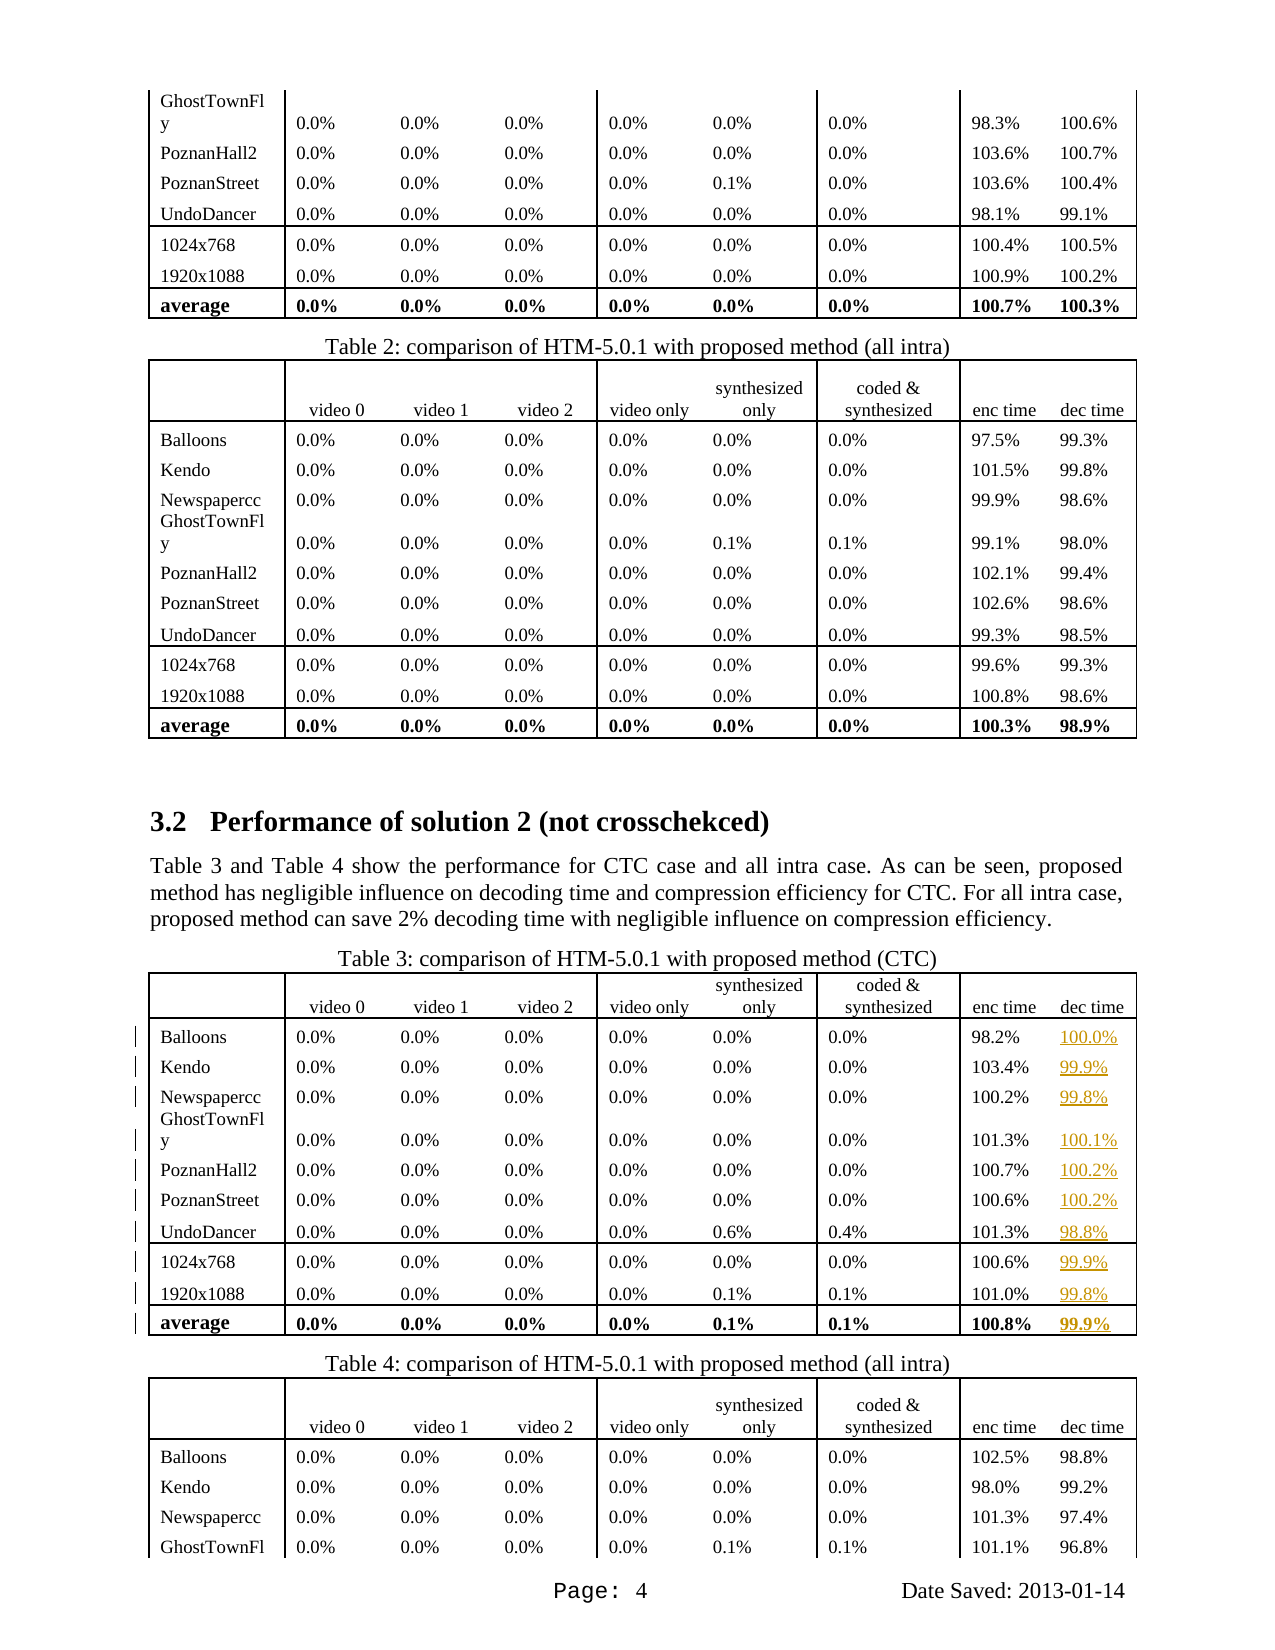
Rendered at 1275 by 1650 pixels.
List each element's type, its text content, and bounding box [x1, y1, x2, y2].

table_cell 0.0% [598, 1306, 701, 1334]
table_cell 0.0% [818, 675, 959, 707]
table_cell 0.0% [701, 647, 816, 675]
table_cell 0.0% [598, 227, 701, 255]
table_cell 0.0% [286, 1273, 389, 1304]
table_cell 0.0% [286, 193, 389, 225]
table_cell 0.0% [389, 1468, 493, 1498]
table_cell 0.0% [493, 1211, 596, 1242]
table_cell 0.0% [818, 1108, 959, 1151]
table_header video 0 [286, 1379, 389, 1437]
table_cell 100.8% [961, 675, 1048, 707]
table_cell 0.0% [493, 675, 596, 707]
table_cell 0.0% [286, 584, 389, 614]
table_cell 0.0% [701, 1108, 816, 1151]
table_header video only [598, 1379, 701, 1437]
table_cell [1048, 1019, 1136, 1047]
table_header dec time [1048, 1379, 1136, 1437]
table_cell 0.0% [286, 510, 389, 553]
table_cell 0.0% [598, 1468, 701, 1498]
table_cell 0.0% [701, 1440, 816, 1467]
table_cell 100.7% [1048, 133, 1136, 163]
table_cell Balloons [150, 1440, 284, 1467]
table_cell 0.1% [818, 1273, 959, 1304]
table_cell 99.1% [961, 510, 1048, 553]
table_cell 0.0% [286, 90, 389, 133]
table_cell 0.0% [598, 1077, 701, 1107]
table_cell 98.2% [961, 1019, 1048, 1047]
table_header video 0 [286, 361, 389, 420]
table_cell 0.0% [389, 227, 493, 255]
table_cell 0.0% [493, 554, 596, 583]
table_cell 100.9% [961, 255, 1048, 287]
table_cell 0.0% [818, 1077, 959, 1107]
table_cell 101.5% [961, 450, 1048, 480]
table_cell 0.0% [493, 1108, 596, 1151]
table_cell 103.6% [961, 133, 1048, 163]
table_cell 0.0% [818, 1498, 959, 1528]
table_cell 0.0% [818, 422, 959, 450]
table_cell 0.0% [493, 1077, 596, 1107]
table_cell 0.0% [493, 510, 596, 553]
table_cell PoznanStreet [150, 584, 284, 614]
table_cell 0.0% [389, 1498, 493, 1528]
table_cell 0.1% [818, 1306, 959, 1334]
table_cell 0.0% [701, 1244, 816, 1272]
table_cell 0.4% [818, 1211, 959, 1242]
table_cell 0.0% [493, 163, 596, 193]
table_cell 0.0% [493, 227, 596, 255]
table_cell 0.0% [598, 1440, 701, 1467]
table_cell 0.0% [389, 450, 493, 480]
table_cell 102.5% [961, 1440, 1048, 1467]
table_cell [1048, 1151, 1136, 1181]
table_cell 0.1% [701, 510, 816, 553]
table_cell 0.0% [818, 227, 959, 255]
table_cell 97.5% [961, 422, 1048, 450]
table_cell 1024x768 [150, 1244, 284, 1272]
table_cell Kendo [150, 1468, 284, 1498]
table_cell 98.6% [1048, 584, 1136, 614]
table_cell 0.0% [818, 163, 959, 193]
table_cell 0.0% [598, 1181, 701, 1211]
table_cell 0.0% [818, 554, 959, 583]
text Table 3: comparison of HTM-5.0.1 with proposed method (CTC) [150, 946, 1125, 972]
table_cell 0.0% [701, 675, 816, 707]
table_cell average [150, 289, 284, 317]
table_cell 0.0% [286, 554, 389, 583]
table_cell 0.0% [598, 647, 701, 675]
table_cell 100.6% [961, 1244, 1048, 1272]
table_cell 98.0% [961, 1468, 1048, 1498]
table_header enc time [961, 1379, 1048, 1437]
table_cell 0.1% [701, 1273, 816, 1304]
table_header dec time [1048, 361, 1136, 420]
table_cell 0.0% [598, 255, 701, 287]
table_cell PoznanHall2 [150, 1151, 284, 1181]
table_cell 0.0% [389, 614, 493, 645]
table_cell 0.0% [389, 255, 493, 287]
table_cell 0.6% [701, 1211, 816, 1242]
table_cell 0.0% [598, 1273, 701, 1304]
table_header video 2 [493, 1379, 596, 1437]
table_cell UndoDancer [150, 1211, 284, 1242]
table_header coded & synthesized [818, 974, 959, 1017]
table_cell 97.4% [1048, 1498, 1136, 1528]
text Table 2: comparison of HTM-5.0.1 with proposed method (all intra) [150, 333, 1125, 359]
table_header synthesized only [701, 361, 816, 420]
table_cell PoznanHall2 [150, 133, 284, 163]
table_cell 0.0% [598, 1528, 701, 1558]
table_cell 1920x1088 [150, 1273, 284, 1304]
table_cell Balloons [150, 1019, 284, 1047]
table_cell 0.0% [701, 584, 816, 614]
table_cell [1048, 1108, 1136, 1151]
table_header video 1 [389, 1379, 493, 1437]
table_cell 0.0% [286, 614, 389, 645]
table_cell 0.0% [493, 450, 596, 480]
table_cell 0.0% [818, 90, 959, 133]
table_cell 0.0% [818, 133, 959, 163]
table_cell 100.4% [961, 227, 1048, 255]
subtitle Performance of solution 2 (not crosschekced) [150, 804, 1125, 838]
table_cell 100.7% [961, 289, 1048, 317]
table_cell 0.0% [493, 1468, 596, 1498]
table_cell 0.0% [286, 422, 389, 450]
table_cell 0.0% [598, 584, 701, 614]
table_cell 98.6% [1048, 675, 1136, 707]
table_cell 99.4% [1048, 554, 1136, 583]
table_cell 0.0% [389, 133, 493, 163]
table_cell 0.0% [598, 289, 701, 317]
table_cell 0.0% [598, 90, 701, 133]
table_cell 0.0% [389, 1077, 493, 1107]
table_cell 0.0% [493, 1528, 596, 1558]
table_cell 0.0% [701, 255, 816, 287]
table_cell 0.0% [701, 90, 816, 133]
table_cell 0.0% [493, 422, 596, 450]
table_cell 0.0% [598, 1244, 701, 1272]
table_cell 0.0% [598, 675, 701, 707]
table_cell 0.0% [389, 1047, 493, 1077]
table_cell 1920x1088 [150, 255, 284, 287]
table_cell PoznanStreet [150, 1181, 284, 1211]
table_cell 0.0% [598, 422, 701, 450]
table_cell 0.0% [286, 480, 389, 510]
table_cell 0.0% [286, 163, 389, 193]
table_cell Kendo [150, 1047, 284, 1077]
table_cell 100.8% [961, 1306, 1048, 1334]
table_cell 0.0% [493, 1498, 596, 1528]
table_cell 0.0% [286, 1019, 389, 1047]
table_cell 0.0% [701, 709, 816, 737]
table_cell 0.0% [286, 227, 389, 255]
table_cell 0.0% [598, 1108, 701, 1151]
table_cell 0.0% [389, 1151, 493, 1181]
table_cell 0.0% [389, 289, 493, 317]
table_cell 0.0% [818, 1440, 959, 1467]
table_cell 0.0% [389, 90, 493, 133]
table_cell [1048, 1077, 1136, 1107]
table_cell 0.0% [818, 255, 959, 287]
table_cell 0.0% [286, 1244, 389, 1272]
table_cell 0.0% [701, 133, 816, 163]
table_cell 0.0% [818, 1047, 959, 1077]
table_cell 0.0% [389, 1306, 493, 1334]
table_cell 100.2% [961, 1077, 1048, 1107]
table_cell [1048, 1211, 1136, 1242]
table_cell 0.0% [493, 647, 596, 675]
table_cell 0.0% [701, 450, 816, 480]
table_cell [1048, 1244, 1136, 1272]
table_cell [1048, 1273, 1136, 1304]
table_cell 0.1% [701, 1528, 816, 1558]
table_cell 0.1% [701, 163, 816, 193]
table_cell Kendo [150, 450, 284, 480]
table_cell 0.0% [286, 255, 389, 287]
table_cell 1024x768 [150, 647, 284, 675]
table_cell 101.3% [961, 1498, 1048, 1528]
table_cell 0.0% [389, 1108, 493, 1151]
table_cell 0.0% [701, 1498, 816, 1528]
table_cell 0.0% [493, 193, 596, 225]
table_cell 0.0% [493, 1181, 596, 1211]
table_cell 0.0% [286, 133, 389, 163]
table_cell 0.0% [389, 1181, 493, 1211]
table_header [150, 1379, 284, 1437]
table_cell GhostTownFly [150, 90, 284, 133]
table_cell 96.8% [1048, 1528, 1136, 1558]
table_cell 0.0% [493, 1306, 596, 1334]
table_cell 100.5% [1048, 227, 1136, 255]
table_cell 0.0% [493, 133, 596, 163]
table_cell 0.0% [598, 510, 701, 553]
table_cell 100.3% [961, 709, 1048, 737]
table_header [150, 361, 284, 420]
table_cell 0.0% [389, 1019, 493, 1047]
table_cell 0.0% [389, 554, 493, 583]
table_header video only [598, 974, 701, 1017]
table_cell 98.8% [1048, 1440, 1136, 1467]
table_cell 103.4% [961, 1047, 1048, 1077]
table_cell 0.0% [818, 1151, 959, 1181]
table_header video only [598, 361, 701, 420]
table_cell 0.0% [389, 422, 493, 450]
table_cell 0.0% [818, 450, 959, 480]
table_cell [1048, 1306, 1136, 1334]
table_header video 0 [286, 974, 389, 1017]
table_cell [1048, 1047, 1136, 1077]
table_cell 101.3% [961, 1108, 1048, 1151]
table_cell 0.0% [598, 709, 701, 737]
table_cell 0.0% [818, 193, 959, 225]
table_cell 0.0% [389, 193, 493, 225]
table_cell 0.0% [286, 1108, 389, 1151]
table_cell 99.3% [1048, 647, 1136, 675]
table_cell 0.0% [286, 1151, 389, 1181]
table_cell 0.0% [701, 227, 816, 255]
table_cell 0.0% [598, 1151, 701, 1181]
table_header synthesized only [701, 1379, 816, 1437]
table_cell 100.6% [961, 1181, 1048, 1211]
table_cell 99.3% [1048, 422, 1136, 450]
table_cell 0.0% [389, 480, 493, 510]
table_cell 0.0% [818, 289, 959, 317]
table_cell 0.0% [598, 554, 701, 583]
table_cell 0.0% [701, 1019, 816, 1047]
table_cell 0.0% [701, 1181, 816, 1211]
table_cell 98.0% [1048, 510, 1136, 553]
table_cell 0.0% [389, 1440, 493, 1467]
table_cell PoznanHall2 [150, 554, 284, 583]
table_cell 100.2% [1048, 255, 1136, 287]
table_cell 0.0% [286, 1528, 389, 1558]
table_cell 101.0% [961, 1273, 1048, 1304]
table_cell 0.0% [493, 584, 596, 614]
table_cell 0.0% [598, 480, 701, 510]
table_cell 0.0% [493, 1151, 596, 1181]
table_cell 0.0% [818, 1181, 959, 1211]
table_cell Newspapercc [150, 1077, 284, 1107]
table_cell UndoDancer [150, 614, 284, 645]
table_cell 98.1% [961, 193, 1048, 225]
table_cell 98.9% [1048, 709, 1136, 737]
table_cell 99.2% [1048, 1468, 1136, 1498]
table_cell 0.0% [818, 1468, 959, 1498]
table_cell 101.1% [961, 1528, 1048, 1558]
text Table 3 and Table 4 show the performance for CTC case and all intra case. As can be seen, proposed method has negligible influence on decoding time and compression efficiency for CTC. For all intra case, proposed method can save 2% decoding time with negligible influence on compression efficiency. [150, 852, 1125, 931]
table_cell 0.0% [286, 647, 389, 675]
table_cell 98.3% [961, 90, 1048, 133]
table_cell 101.3% [961, 1211, 1048, 1242]
table_cell 0.0% [598, 614, 701, 645]
table_cell 99.1% [1048, 193, 1136, 225]
table_cell 103.6% [961, 163, 1048, 193]
table_cell 0.0% [493, 1273, 596, 1304]
table_cell 0.0% [286, 1306, 389, 1334]
table_cell 0.0% [493, 709, 596, 737]
table_cell 0.0% [701, 289, 816, 317]
table_header enc time [961, 361, 1048, 420]
table_header video 1 [389, 974, 493, 1017]
table_cell 1024x768 [150, 227, 284, 255]
table_cell GhostTownFly [150, 1108, 284, 1151]
table_cell 1920x1088 [150, 675, 284, 707]
table_cell 0.0% [818, 480, 959, 510]
table_cell 0.0% [389, 1211, 493, 1242]
table_cell 98.6% [1048, 480, 1136, 510]
table_cell 0.0% [389, 1273, 493, 1304]
table_cell [1048, 1181, 1136, 1211]
table_cell 0.0% [598, 1211, 701, 1242]
table_cell 0.0% [389, 675, 493, 707]
table_cell GhostTownFly [150, 1528, 284, 1558]
table_cell 0.0% [701, 193, 816, 225]
table_cell 0.0% [493, 255, 596, 287]
table_cell PoznanStreet [150, 163, 284, 193]
table_cell 98.5% [1048, 614, 1136, 645]
table_cell 0.0% [701, 422, 816, 450]
table_cell 0.0% [598, 450, 701, 480]
table_cell 0.0% [818, 584, 959, 614]
table_cell 100.4% [1048, 163, 1136, 193]
table_cell 0.0% [701, 1468, 816, 1498]
table_cell 99.8% [1048, 450, 1136, 480]
table_cell 0.1% [701, 1306, 816, 1334]
table_header video 2 [493, 361, 596, 420]
table_cell 0.0% [818, 1019, 959, 1047]
table_cell 0.0% [818, 647, 959, 675]
table_cell average [150, 1306, 284, 1334]
table_cell 0.0% [389, 510, 493, 553]
table_header video 1 [389, 361, 493, 420]
table_cell 0.0% [286, 1440, 389, 1467]
table_cell 0.0% [598, 1047, 701, 1077]
table_cell 0.0% [598, 193, 701, 225]
table_cell 100.7% [961, 1151, 1048, 1181]
table_header [150, 974, 284, 1017]
table_cell 0.0% [701, 554, 816, 583]
table_cell 0.0% [389, 1244, 493, 1272]
table_cell 0.0% [286, 709, 389, 737]
table_cell 0.0% [701, 1077, 816, 1107]
table_cell 0.0% [701, 480, 816, 510]
table_cell 0.0% [493, 289, 596, 317]
table_header dec time [1048, 974, 1136, 1017]
table_cell 0.0% [286, 1211, 389, 1242]
table_cell 0.0% [389, 709, 493, 737]
table_cell 0.1% [818, 1528, 959, 1558]
table_cell 0.0% [701, 1151, 816, 1181]
table_header enc time [961, 974, 1048, 1017]
table_cell 0.0% [493, 1440, 596, 1467]
table_cell 0.1% [818, 510, 959, 553]
table_cell average [150, 709, 284, 737]
table_header video 2 [493, 974, 596, 1017]
table_cell 100.3% [1048, 289, 1136, 317]
table_cell 0.0% [389, 647, 493, 675]
table_header coded & synthesized [818, 361, 959, 420]
table_cell GhostTownFly [150, 510, 284, 553]
table_cell UndoDancer [150, 193, 284, 225]
table_cell 102.6% [961, 584, 1048, 614]
table_cell 0.0% [286, 289, 389, 317]
table_cell 0.0% [598, 133, 701, 163]
table_cell 0.0% [389, 1528, 493, 1558]
table_header synthesized only [701, 974, 816, 1017]
table_cell 0.0% [598, 1019, 701, 1047]
table_cell 99.9% [961, 480, 1048, 510]
table_header coded & synthesized [818, 1379, 959, 1437]
table_cell 0.0% [493, 90, 596, 133]
table_cell 0.0% [389, 584, 493, 614]
table_cell 0.0% [598, 1498, 701, 1528]
text Table 4: comparison of HTM-5.0.1 with proposed method (all intra) [150, 1350, 1125, 1377]
table_cell 99.6% [961, 647, 1048, 675]
table_cell 0.0% [286, 1047, 389, 1077]
table_cell 0.0% [493, 1244, 596, 1272]
table_cell 0.0% [286, 675, 389, 707]
table_cell Newspapercc [150, 480, 284, 510]
table_cell 0.0% [818, 709, 959, 737]
table_cell 0.0% [598, 163, 701, 193]
table_cell 0.0% [493, 480, 596, 510]
table_cell 0.0% [286, 1077, 389, 1107]
table_cell 0.0% [286, 1181, 389, 1211]
table_cell 0.0% [701, 1047, 816, 1077]
table_cell 0.0% [389, 163, 493, 193]
table_cell 0.0% [493, 1047, 596, 1077]
table_cell 0.0% [286, 1498, 389, 1528]
table_cell Balloons [150, 422, 284, 450]
table_cell 102.1% [961, 554, 1048, 583]
table_cell 100.6% [1048, 90, 1136, 133]
table_cell 0.0% [493, 1019, 596, 1047]
table_cell 0.0% [493, 614, 596, 645]
table_cell 0.0% [818, 1244, 959, 1272]
table_cell Newspapercc [150, 1498, 284, 1528]
table_cell 0.0% [286, 450, 389, 480]
table_cell 0.0% [286, 1468, 389, 1498]
table_cell 0.0% [818, 614, 959, 645]
table_cell 0.0% [701, 614, 816, 645]
table_cell 99.3% [961, 614, 1048, 645]
